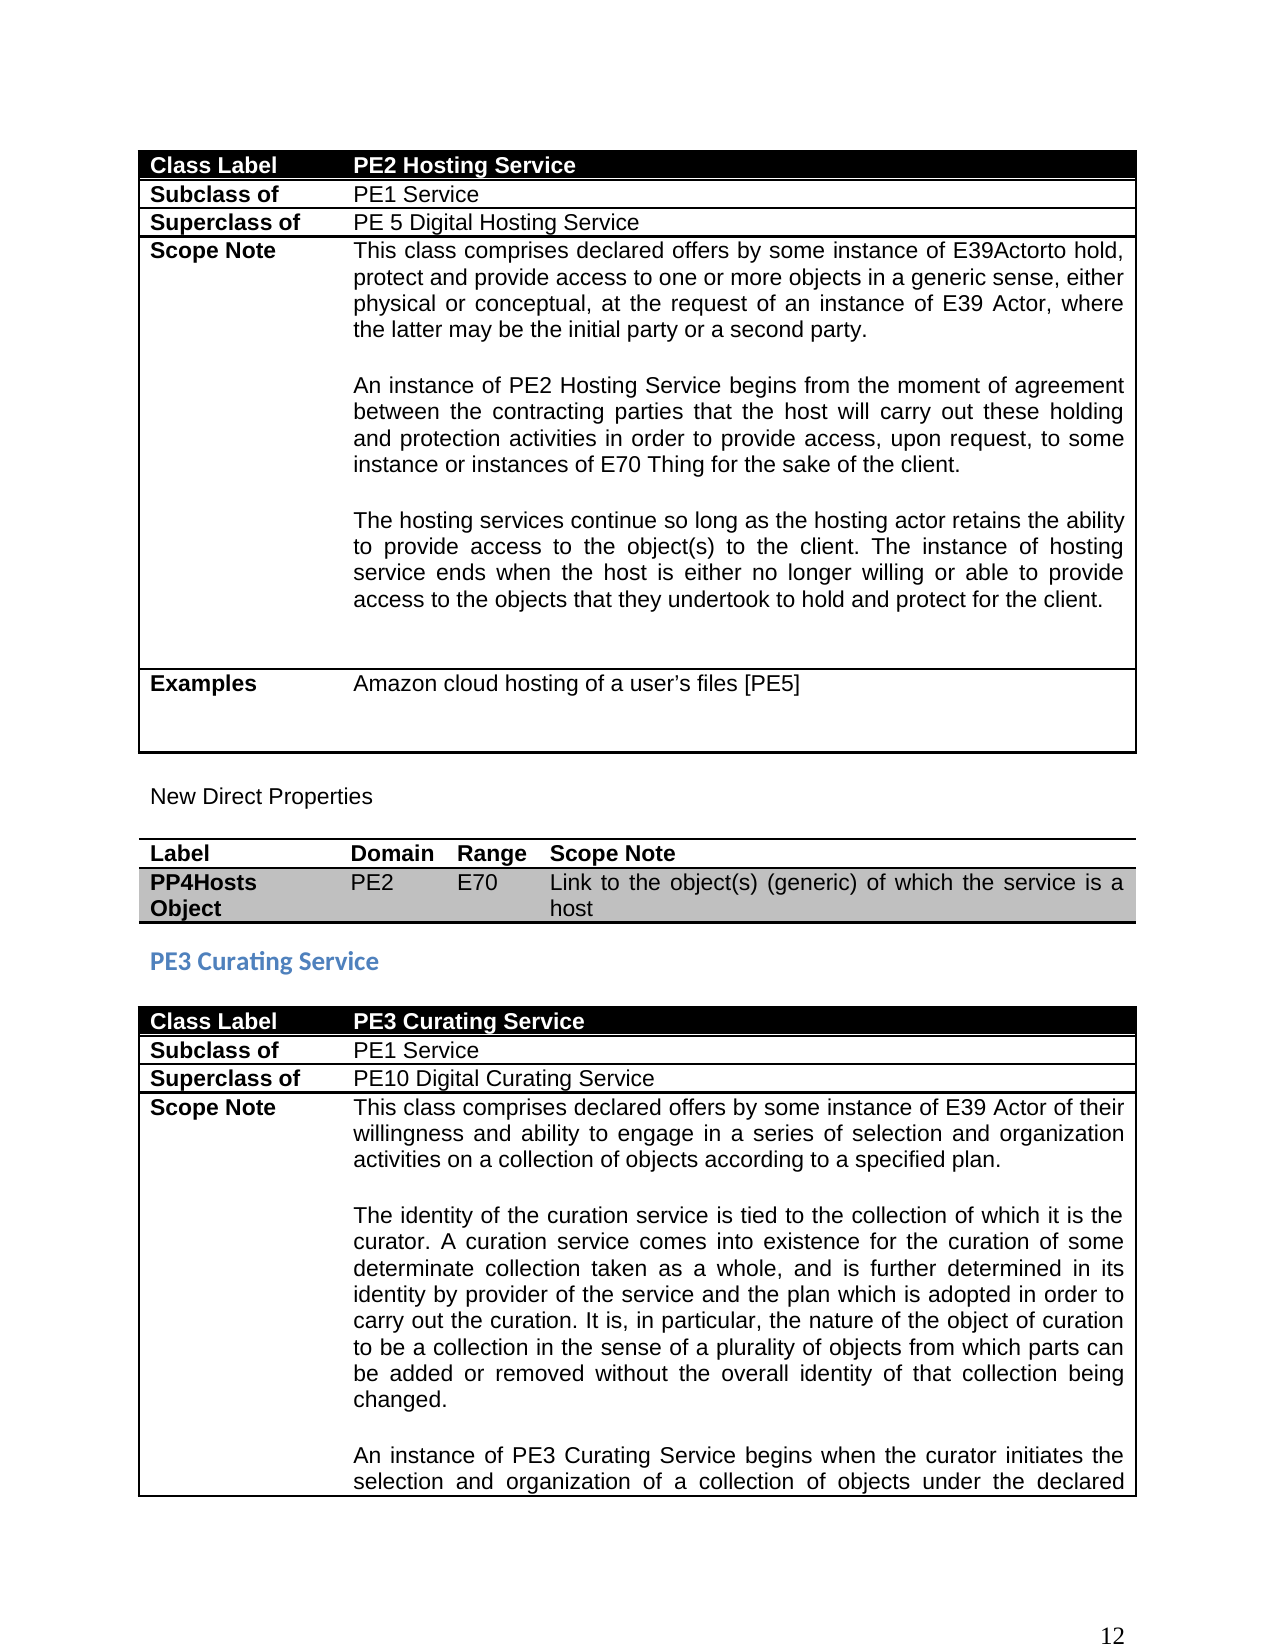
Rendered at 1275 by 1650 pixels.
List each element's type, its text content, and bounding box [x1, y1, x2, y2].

subtitle PE3 Curating Service [150, 944, 1125, 977]
table_header Range [446, 840, 538, 867]
table_header Class Label [140, 1008, 342, 1034]
table_cell Link to the object(s) (generic) of which the service is a host [538, 869, 1136, 921]
table_cell PE2 [339, 869, 446, 921]
table_header Domain [339, 840, 446, 867]
table_cell Scope Note [140, 238, 342, 667]
table_cell This class comprises declared offers by some instance of E39Actorto hold, protect and provide access to one or more objects in a generic sense, either physical or conceptual, at the request of an instance of E39 Actor, where the latter may be the initial party or a second party. An instance of PE2 Hosting Service begins from the moment of agreement between the contracting parties that the host will carry out these holding and protection activities in order to provide access, upon request, to some instance or instances of E70 Thing for the sake of the client. The hosting services continue so long as the hosting actor retains the ability to provide access to the object(s) to the client. The instance of hosting service ends when the host is either no longer willing or able to provide access to the objects that they undertook to hold and protect for the client. [342, 238, 1135, 667]
table_cell Amazon cloud hosting of a user’s files [PE5] [342, 670, 1135, 751]
table_cell PP4Hosts Object [139, 869, 339, 921]
table_header Label [139, 840, 339, 867]
text New Direct Properties [150, 783, 1125, 809]
table_cell Superclass of [140, 1065, 342, 1091]
table_header Scope Note [538, 840, 1136, 867]
table_cell PE 5 Digital Hosting Service [342, 209, 1135, 235]
table_cell Superclass of [140, 209, 342, 235]
table_cell E70 [446, 869, 538, 921]
table_cell PE1 Service [342, 181, 1135, 207]
table_header PE3 Curating Service [342, 1008, 1135, 1034]
table_header PE2 Hosting Service [342, 152, 1135, 178]
table_cell Subclass of [140, 1037, 342, 1063]
table_cell Subclass of [140, 181, 342, 207]
table_cell Examples [140, 670, 342, 751]
table_cell PE10 Digital Curating Service [342, 1065, 1135, 1091]
table_cell PE1 Service [342, 1037, 1135, 1063]
table_cell Scope Note [140, 1094, 342, 1494]
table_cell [342, 1094, 1135, 1494]
table_header Class Label [140, 152, 342, 178]
